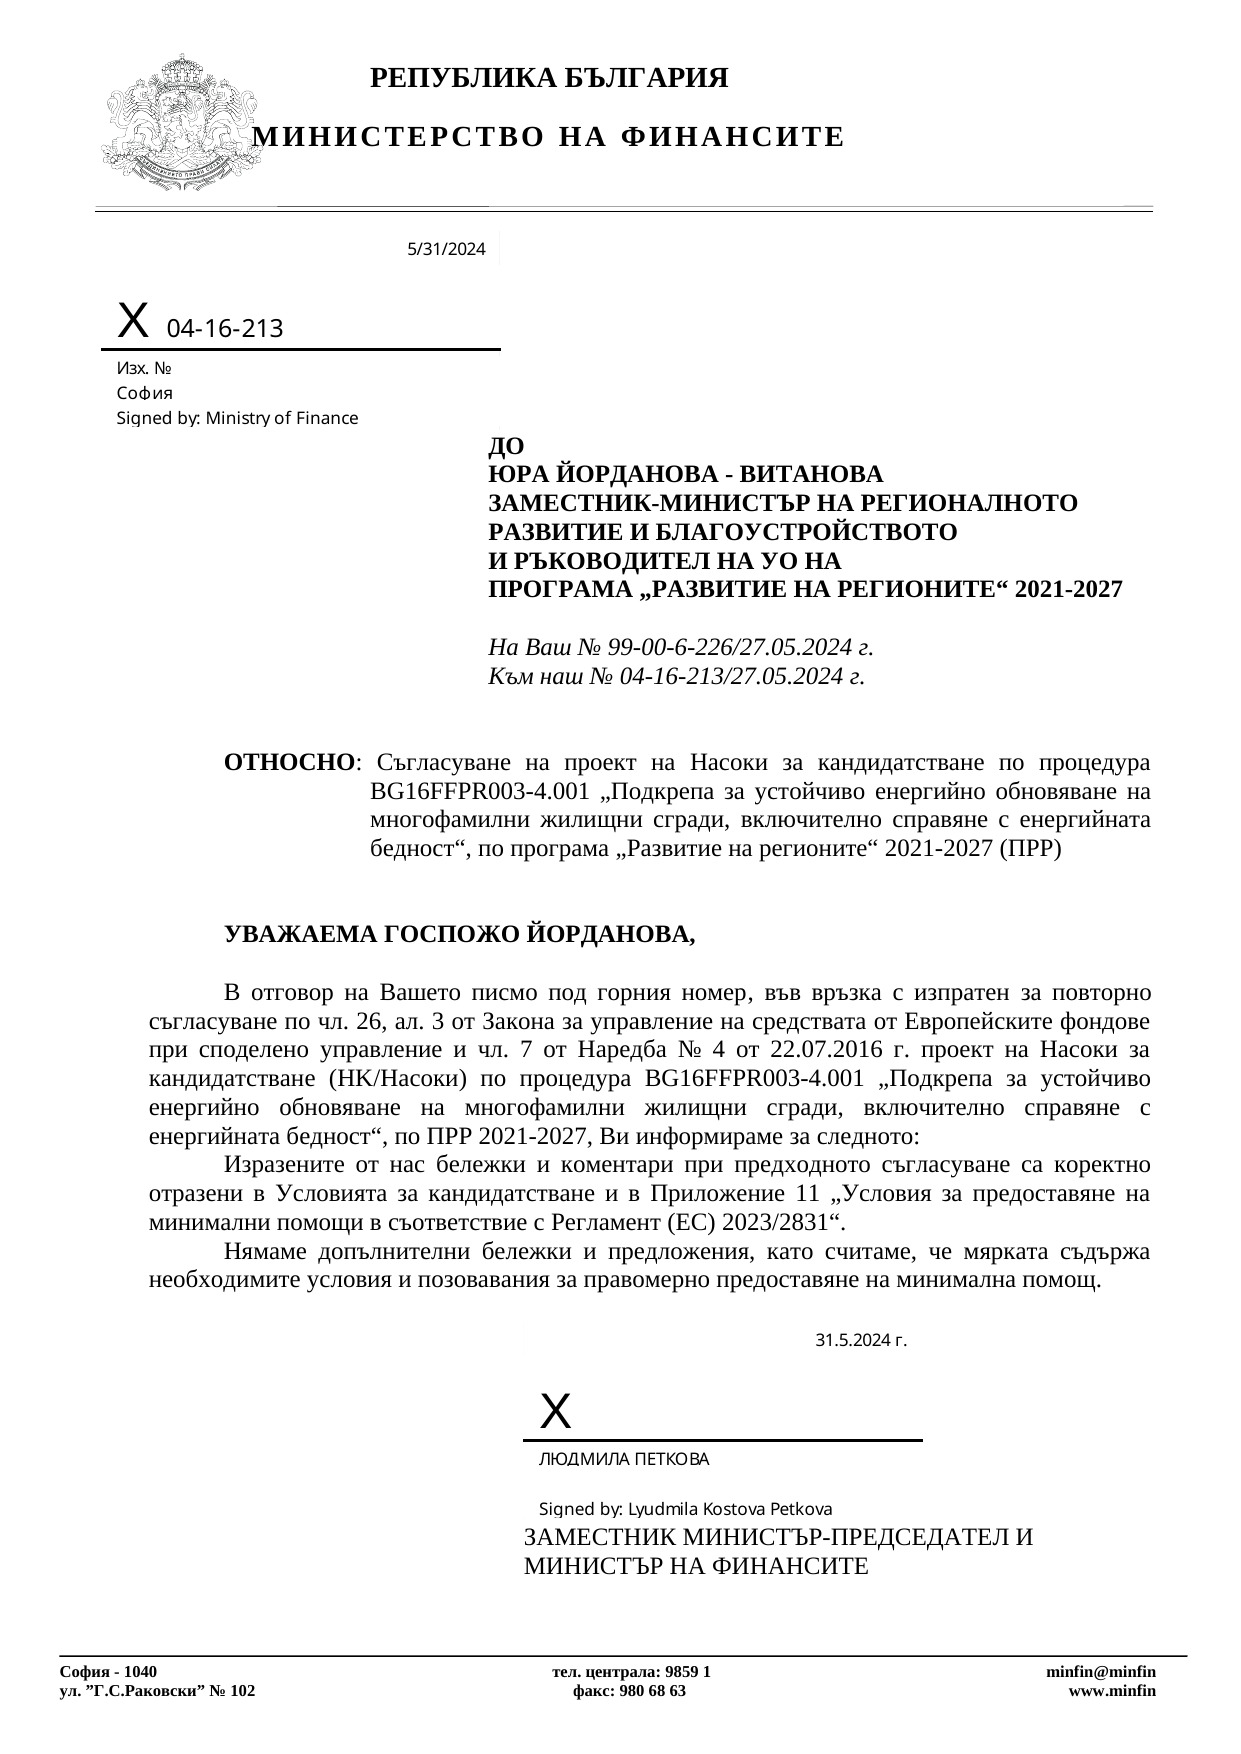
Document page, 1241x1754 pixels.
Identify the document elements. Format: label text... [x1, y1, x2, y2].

text МИНИСТЪР НА ФИНАНСИТЕ [488, 1551, 1152, 1580]
text ПРОГРАМА „РАЗВИТИЕ НА РЕГИОНИТЕ“ 2021-2027 [148, 574, 1152, 603]
text Към наш № 04-16-213/27.05.2024 г. [148, 661, 1152, 689]
text И РЪКОВОДИТЕЛ НА УО НА [148, 546, 1152, 574]
text Нямаме допълнителни бележки и предложения, като считаме, че мярката съдържа необходимите условия и позовавания за правомерно предоставяне на минимална помощ. [148, 1236, 1152, 1293]
text РАЗВИТИЕ И БЛАГОУСТРОЙСТВОТО [148, 517, 1152, 546]
text ЗАМЕСТНИК МИНИСТЪР-ПРЕДСЕДАТЕЛ И [523, 1522, 1152, 1551]
text ЮРА ЙОРДАНОВА - ВИТАНОВА [148, 459, 1152, 488]
text УВАЖАЕМА ГОСПОЖО ЙОРДАНОВА, [148, 919, 1152, 948]
text ОТНОСНО: Съгласуване на проект на Насоки за кандидатстване по процедура BG16FFPR003-4.001 „Подкрепа за устойчиво енергийно обновяване на многофамилни жилищни сгради, включително справяне с енергийната бедност“, по програма „Развитие на регионите“ 2021-2027 (ПРР) [223, 747, 1152, 862]
text На Ваш № 99-00-6-226/27.05.2024 г. [148, 632, 1152, 661]
text В отговор на Вашето писмо под горния номер, във връзка с изпратен за повторно съгласуване по чл. 26, ал. 3 от Закона за управление на средствата от Европейските фондове при споделено управление и чл. 7 от Наредба № 4 от 22.07.2016 г. проект на Насоки за кандидатстване (НK/Насоки) по процедура BG16FFPR003-4.001 „Подкрепа за устойчиво енергийно обновяване на многофамилни жилищни сгради, включително справяне с енергийната бедност“, по ПРР 2021-2027, Ви информираме за следното: [148, 977, 1152, 1149]
text ДО [148, 431, 1152, 459]
text Изразените от нас бележки и коментари при предходното съгласуване са коректно отразени в Условията за кандидатстване и в Приложение 11 „Условия за предоставяне на минимални помощи в съответствие с Регламент (ЕС) 2023/2831“. [148, 1149, 1152, 1236]
text ЗАМЕСТНИК-МИНИСТЪР НА РЕГИОНАЛНОТО [148, 488, 1152, 517]
